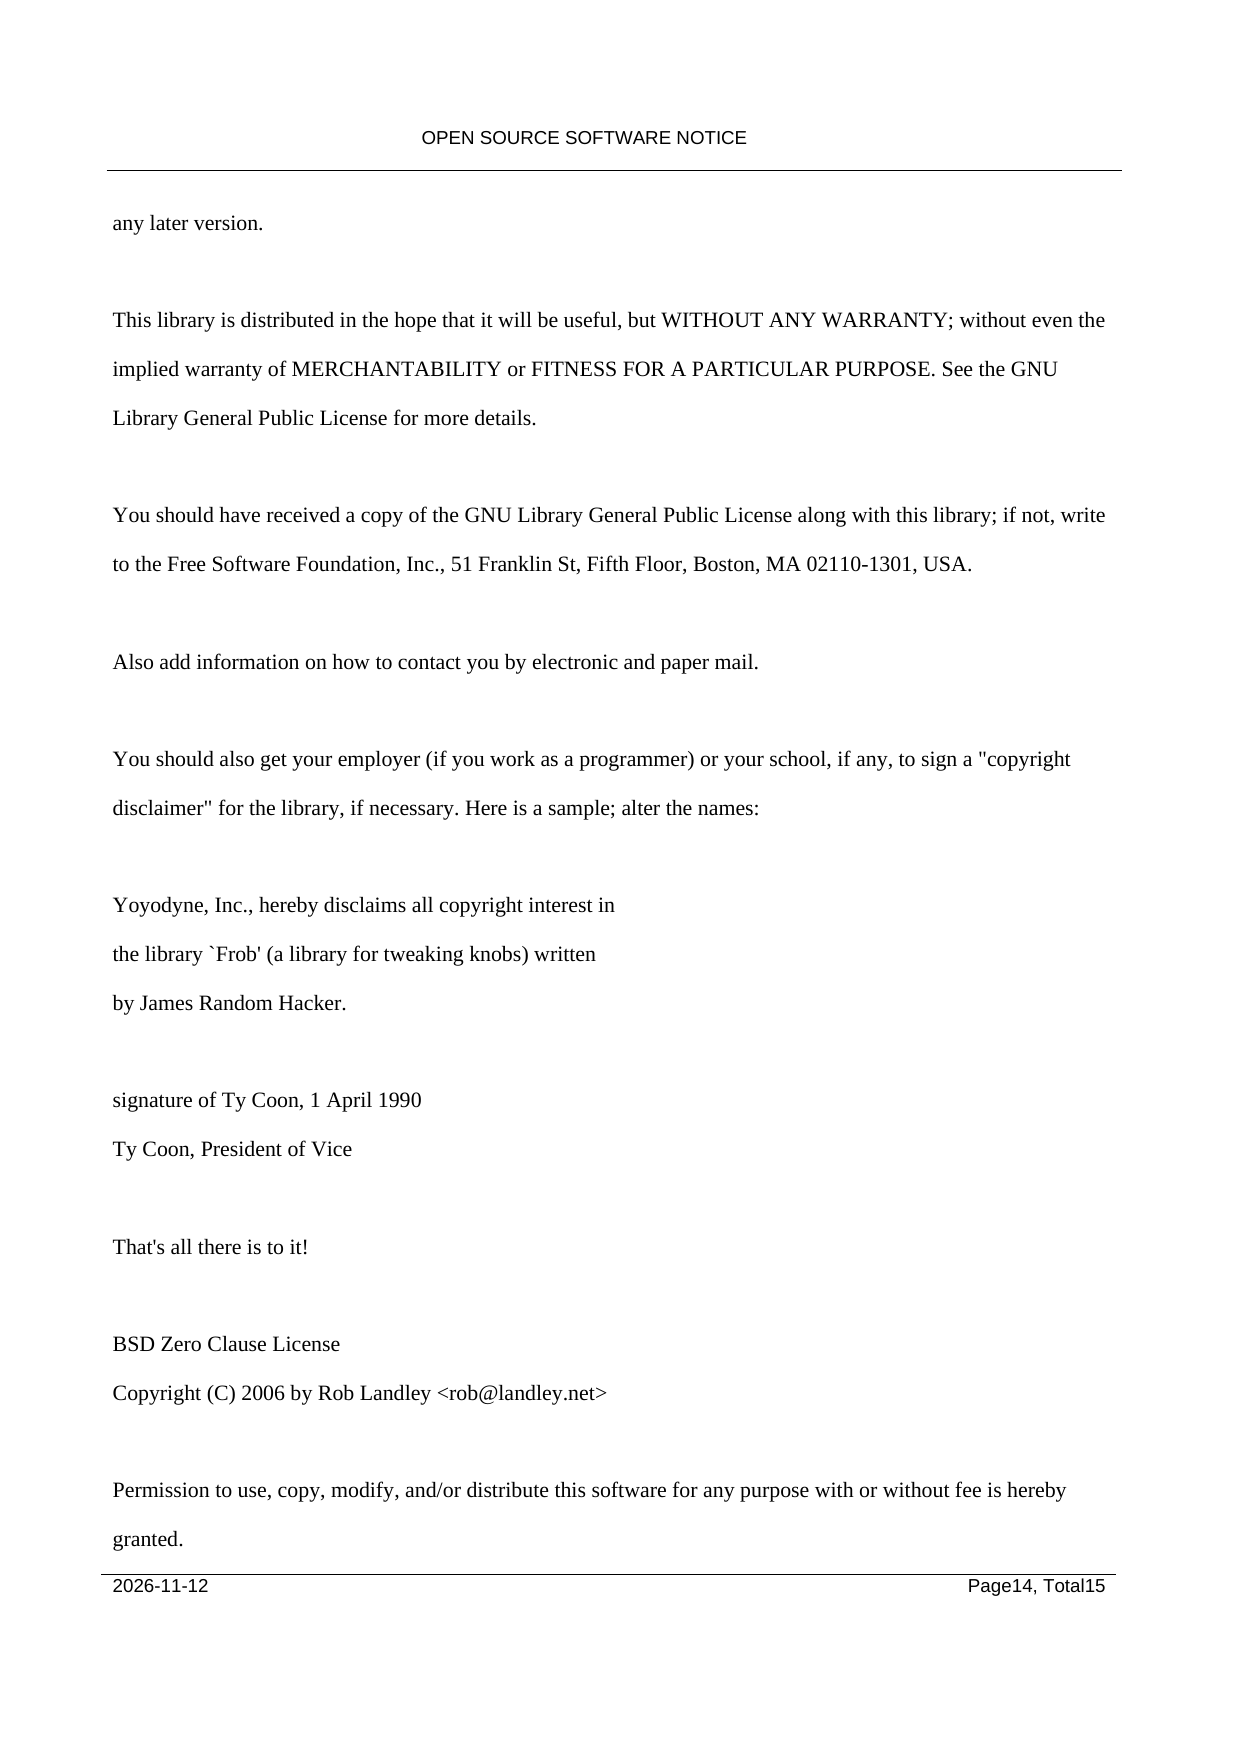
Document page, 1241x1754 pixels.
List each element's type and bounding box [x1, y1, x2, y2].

text [112, 206, 1128, 1555]
